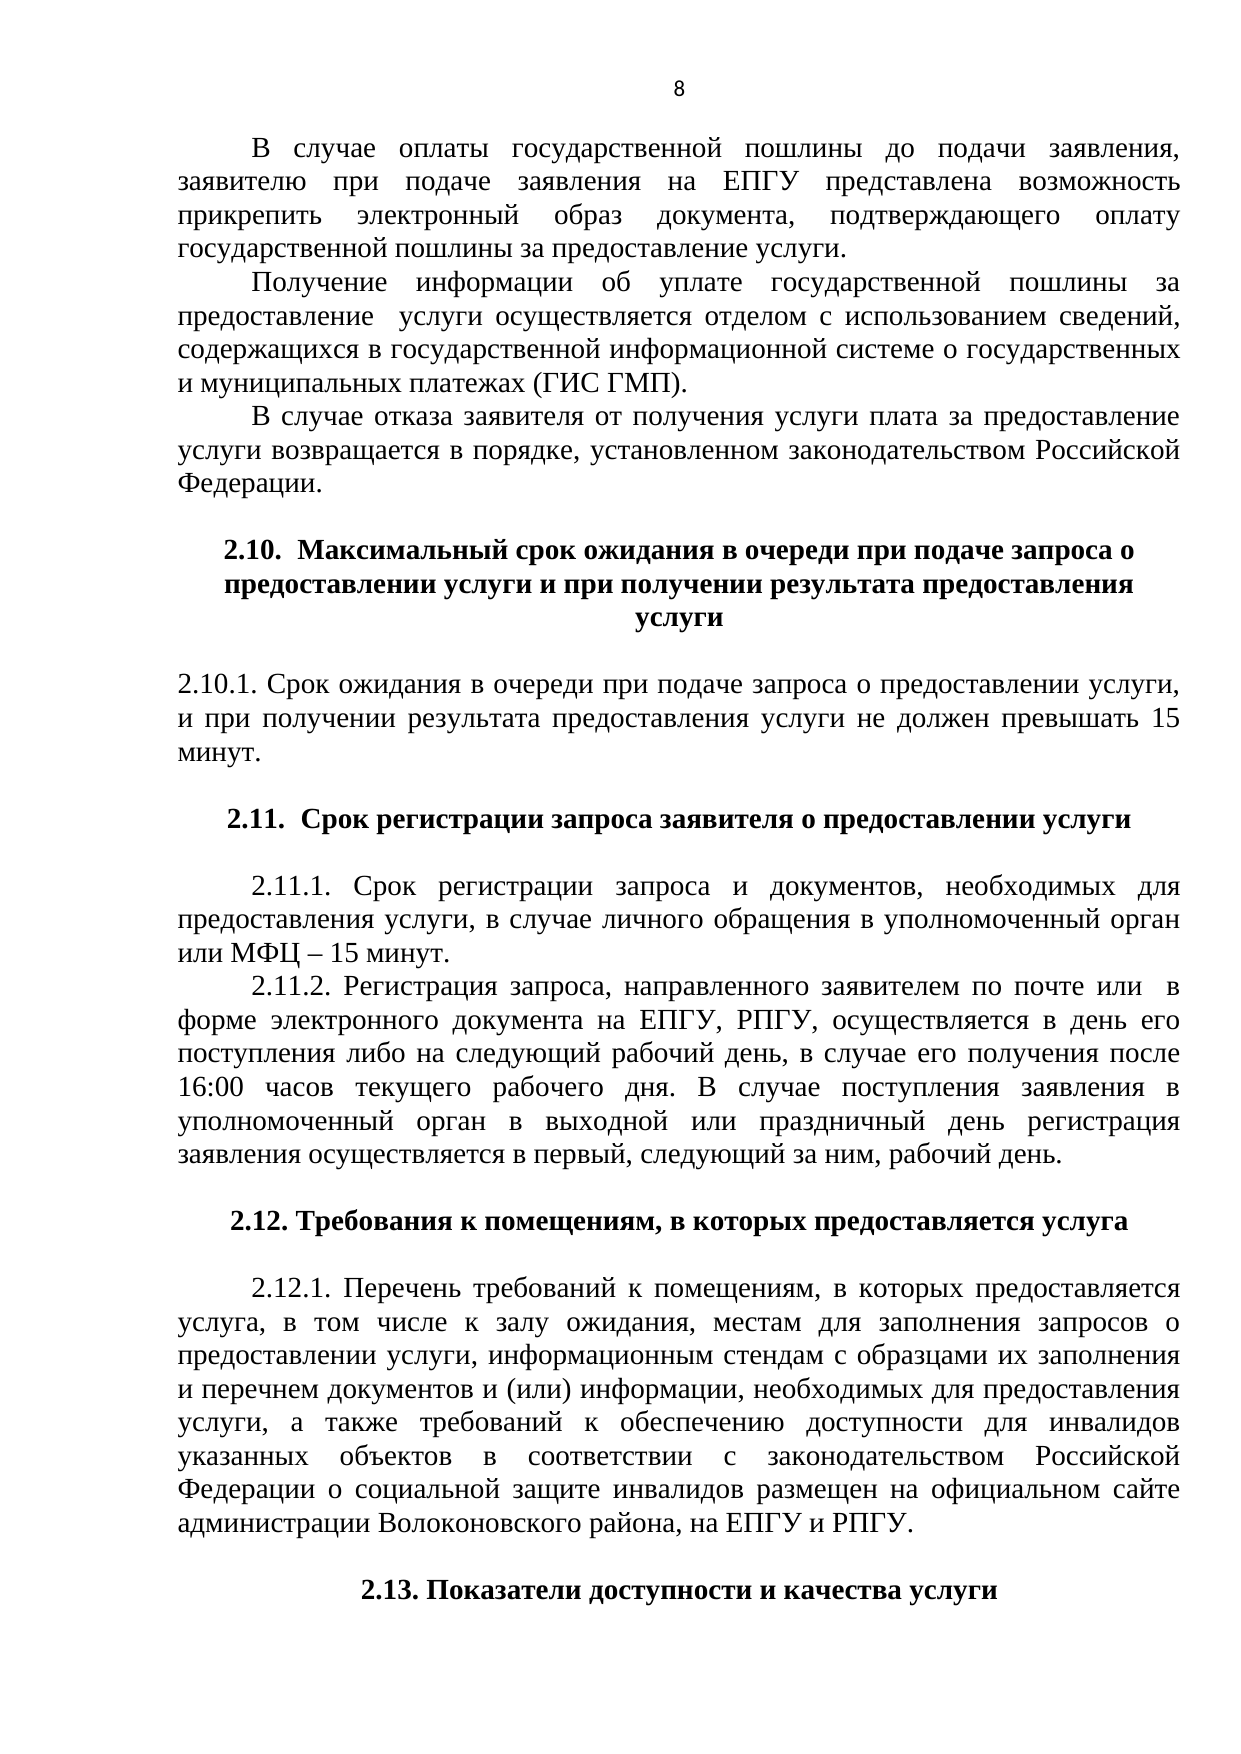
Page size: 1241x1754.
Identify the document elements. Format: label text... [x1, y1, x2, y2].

text 2.12. Требования к помещениям, в которых предоставляется услуга [177, 1203, 1181, 1237]
text Получение информации об уплате государственной пошлины за предоставление услуги осуществляется отделом с использованием сведений, содержащихся в государственной информационной системе о государственных и муниципальных платежах (ГИС ГМП). [177, 264, 1181, 398]
text 2.11.2. Регистрация запроса, направленного заявителем по почте или в форме электронного документа на ЕПГУ, РПГУ, осуществляется в день его поступления либо на следующий рабочий день, в случае его получения после 16:00 часов текущего рабочего дня. В случае поступления заявления в уполномоченный орган в выходной или праздничный день регистрация заявления осуществляется в первый, следующий за ним, рабочий день. [177, 968, 1181, 1170]
text 2.11. Срок регистрации запроса заявителя о предоставлении услуги [177, 801, 1181, 834]
text В случае оплаты государственной пошлины до подачи заявления, заявителю при подаче заявления на ЕПГУ представлена возможность прикрепить электронный образ документа, подтверждающего оплату государственной пошлины за предоставление услуги. [177, 130, 1181, 264]
text 2.10.1. Срок ожидания в очереди при подаче запроса о предоставлении услуги, и при получении результата предоставления услуги не должен превышать 15 минут. [177, 667, 1181, 767]
text В случае отказа заявителя от получения услуги плата за предоставление услуги возвращается в порядке, установленном законодательством Российской Федерации. [177, 398, 1181, 499]
text 2.10. Максимальный срок ожидания в очереди при подаче запроса о предоставлении услуги и при получении результата предоставления услуги [177, 532, 1181, 633]
text 2.13. Показатели доступности и качества услуги [177, 1572, 1181, 1606]
text 2.11.1. Срок регистрации запроса и документов, необходимых для предоставления услуги, в случае личного обращения в уполномоченный орган или МФЦ – 15 минут. [177, 868, 1181, 968]
text 2.12.1. Перечень требований к помещениям, в которых предоставляется услуга, в том числе к залу ожидания, местам для заполнения запросов о предоставлении услуги, информационным стендам с образцами их заполнения и перечнем документов и (или) информации, необходимых для предоставления услуги, а также требований к обеспечению доступности для инвалидов указанных объектов в соответствии с законодательством Российской Федерации о социальной защите инвалидов размещен на официальном сайте администрации Волоконовского района, на ЕПГУ и РПГУ. [177, 1270, 1181, 1539]
